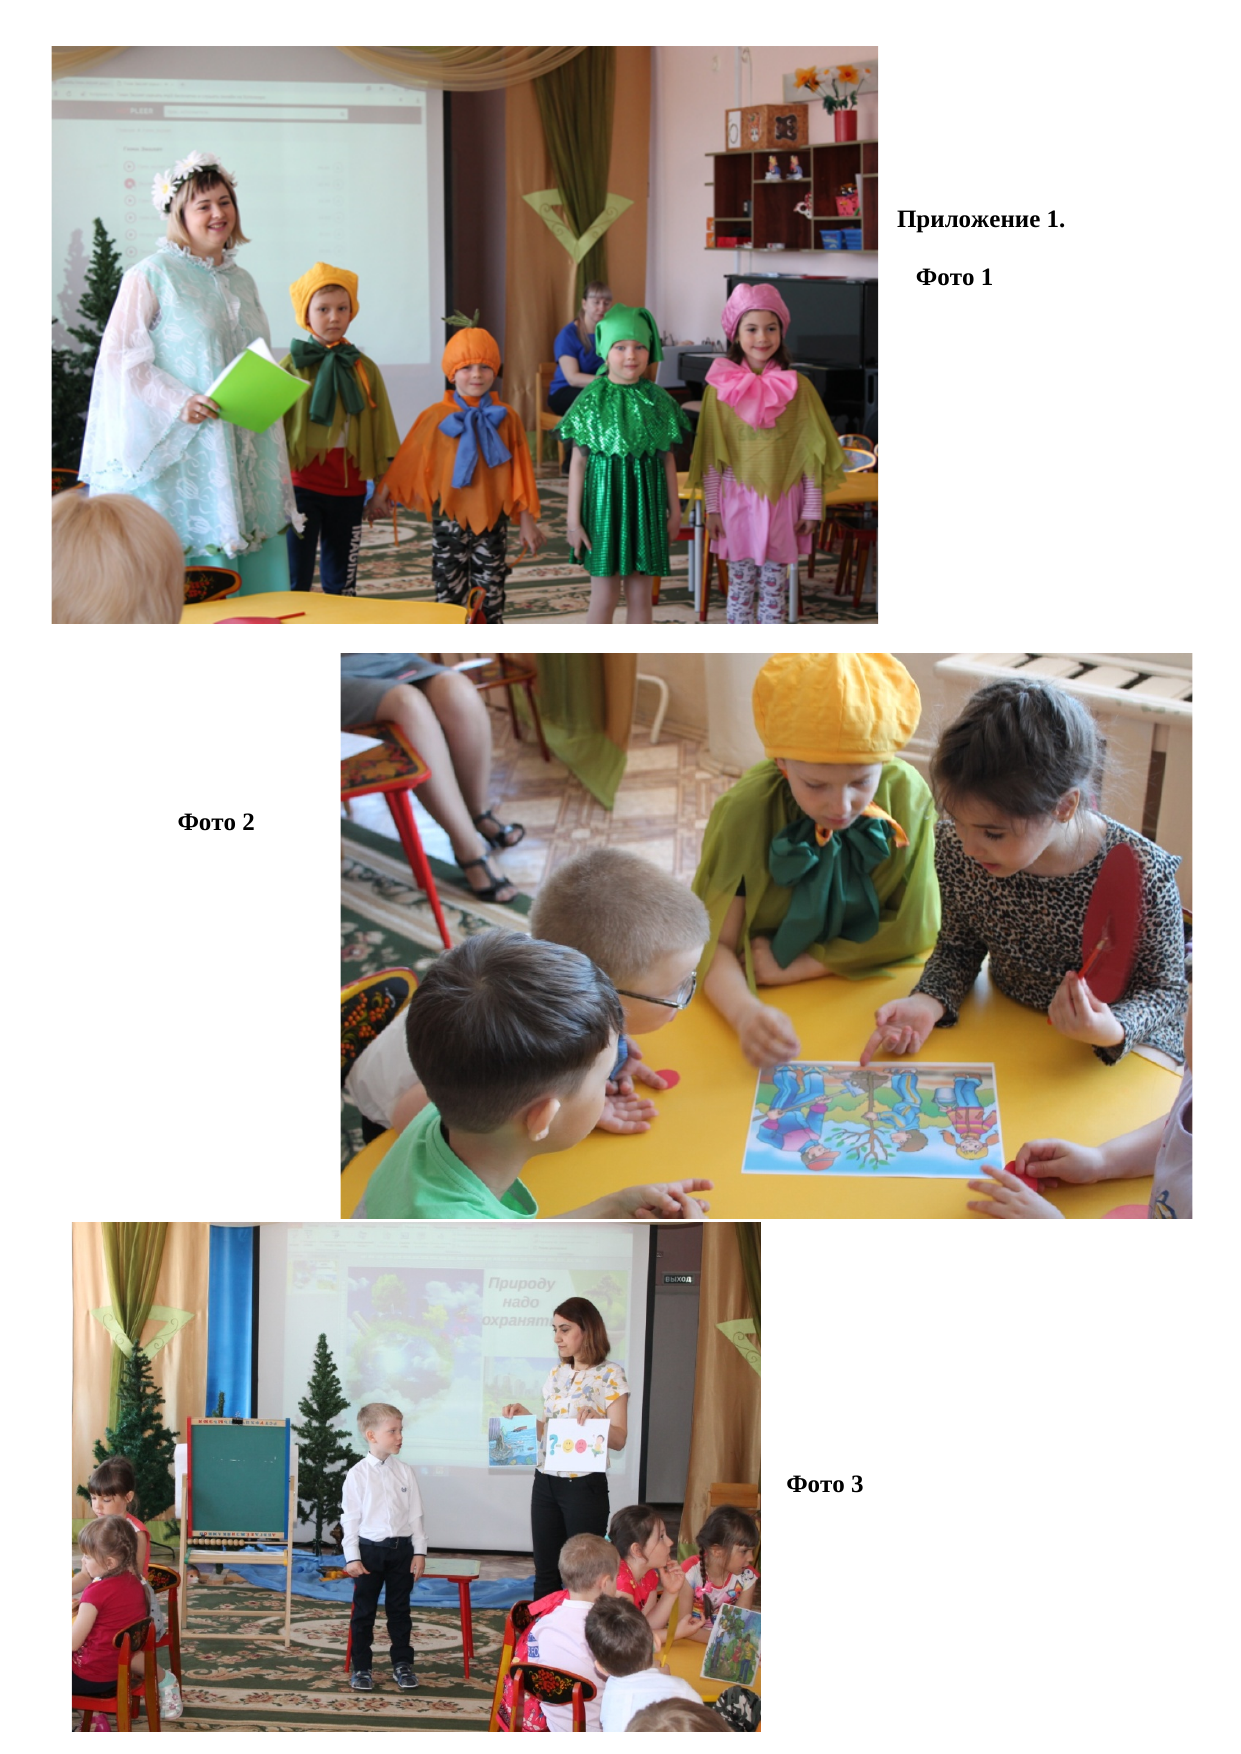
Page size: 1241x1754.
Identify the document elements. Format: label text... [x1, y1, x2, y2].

picture [340, 653, 1193, 1219]
picture [51, 46, 879, 624]
text Фото 3 [761, 1469, 1152, 1497]
picture [71, 1222, 761, 1732]
text Фото 2 [177, 807, 340, 836]
text Фото 1 [879, 262, 1152, 291]
text Приложение 1. [879, 204, 1152, 233]
